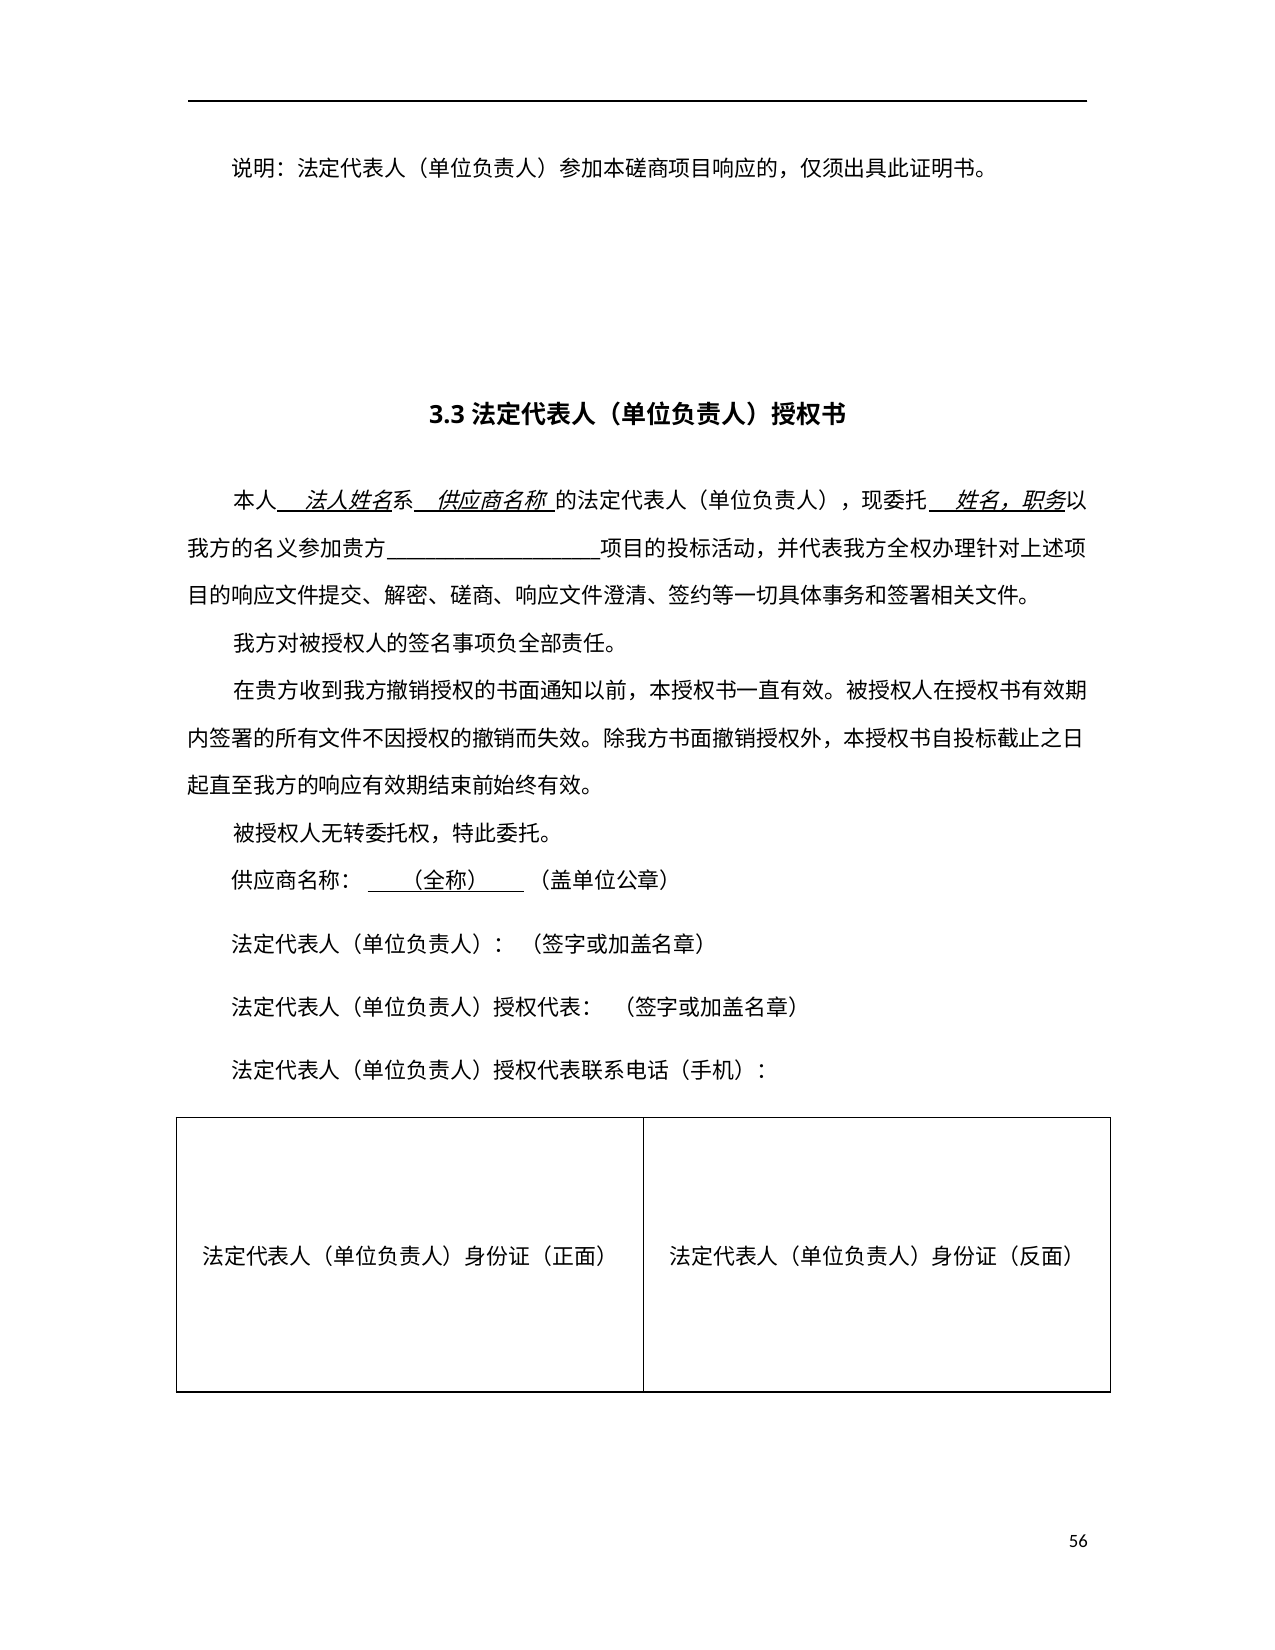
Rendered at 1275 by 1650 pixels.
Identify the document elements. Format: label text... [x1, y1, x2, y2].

table_header 法定代表人（单位负责人）身份证（正面） [177, 1118, 643, 1391]
table_header 法定代表人（单位负责人）身份证（反面） [644, 1118, 1110, 1391]
text 法定代表人（单位负责人）授权代表： （签字或加盖名章） [187, 990, 1087, 1022]
text 本人 法人姓名系 供应商名称 的法定代表人（单位负责人），现委托 姓名，职务以我方的名义参加贵方______________________项目的投标活动，并代表我方全权办理针对上述项目的响应文件提交、解密、磋商、响应文件澄清、签约等一切具体事务和签署相关文件。 [187, 483, 1087, 610]
text 我方对被授权人的签名事项负全部责任。 [187, 626, 1087, 658]
text 供应商名称： （全称） （盖单位公章） [187, 863, 1087, 895]
text 法定代表人（单位负责人）授权代表联系电话（手机）： [187, 1053, 1087, 1085]
text 被授权人无转委托权，特此委托。 [187, 816, 1087, 848]
text 法定代表人（单位负责人）： （签字或加盖名章） [187, 927, 1087, 958]
text 在贵方收到我方撤销授权的书面通知以前，本授权书一直有效。被授权人在授权书有效期内签署的所有文件不因授权的撤销而失效。除我方书面撤销授权外，本授权书自投标截止之日起直至我方的响应有效期结束前始终有效。 [187, 673, 1087, 800]
text 说明：法定代表人（单位负责人）参加本磋商项目响应的，仅须出具此证明书。 [187, 150, 1087, 183]
text 3.3 法定代表人（单位负责人）授权书 [187, 383, 1087, 433]
